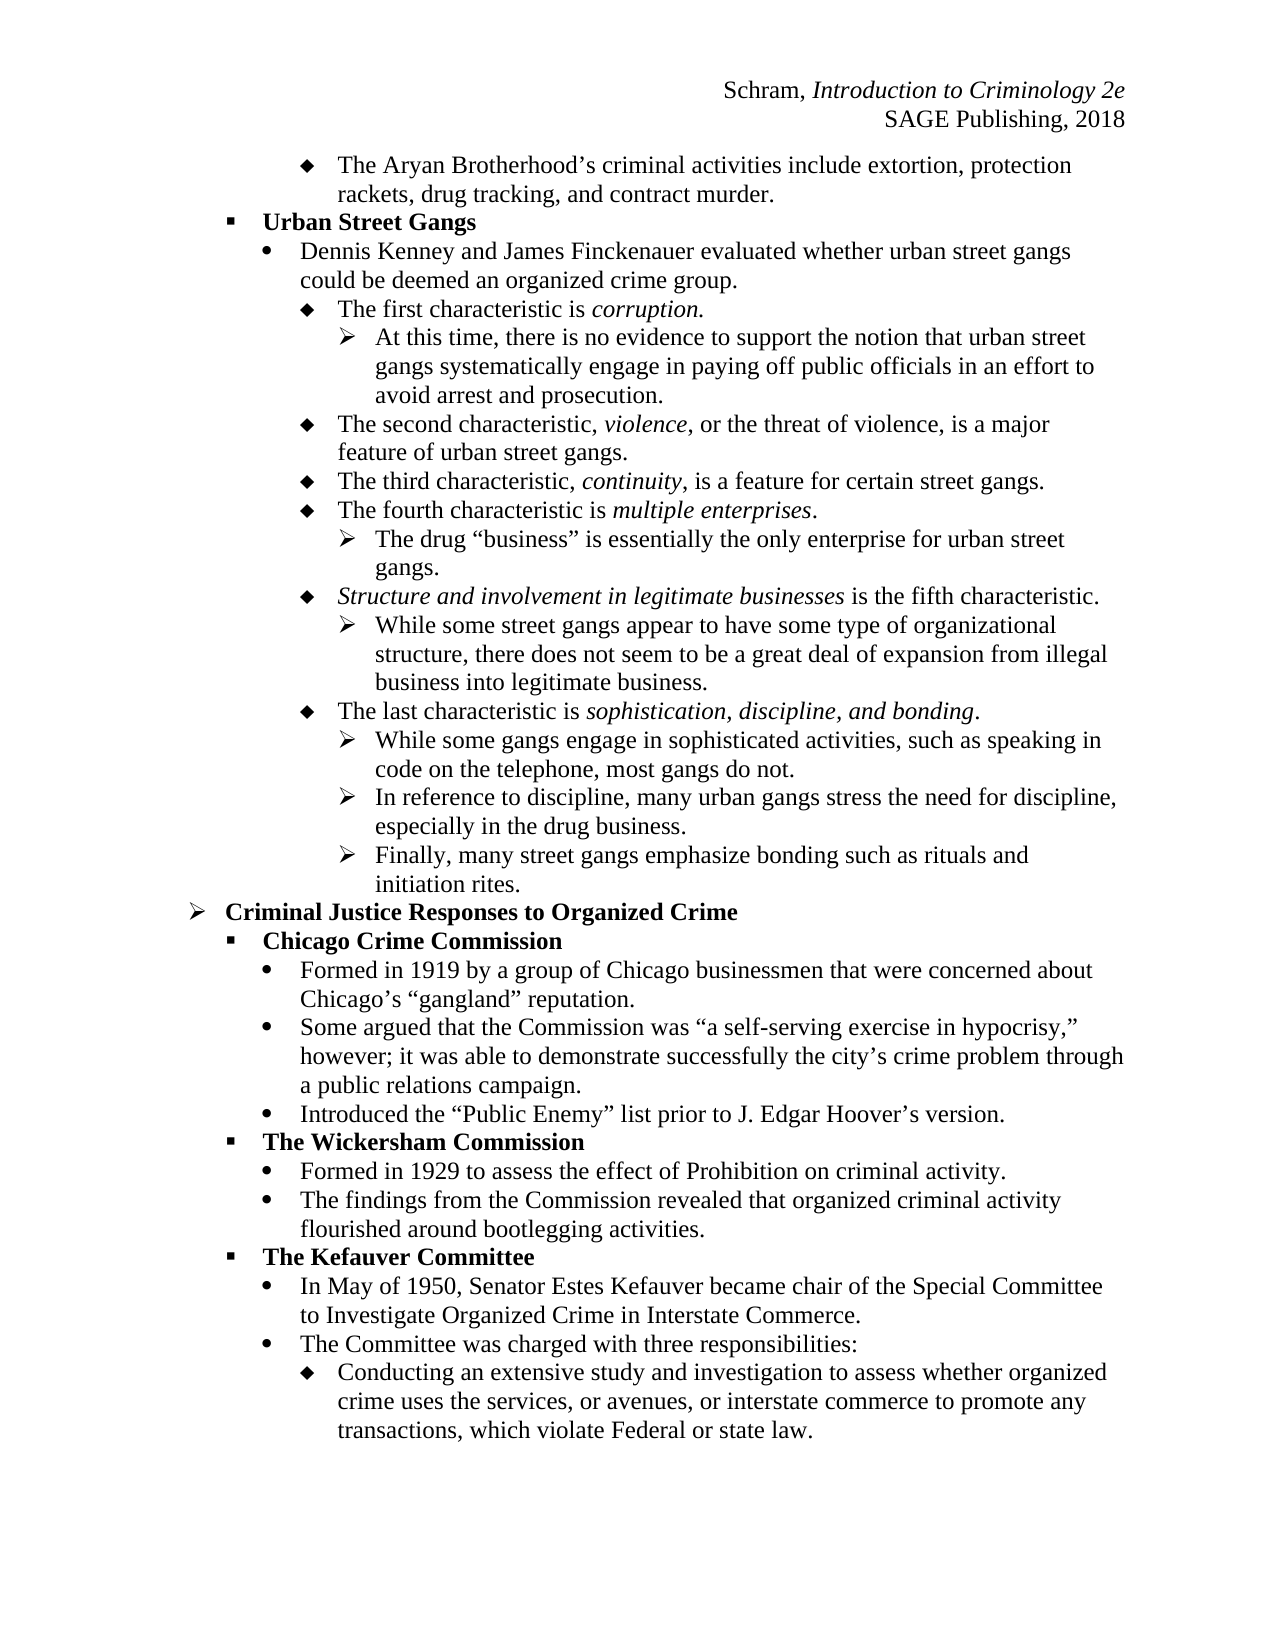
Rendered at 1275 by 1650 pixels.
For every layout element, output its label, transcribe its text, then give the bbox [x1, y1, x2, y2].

list The last characteristic is sophistication, discipline, and bonding. [300, 696, 1125, 725]
list Introduced the “Public Enemy” list prior to J. Edgar Hoover’s version. [262, 1099, 1125, 1127]
list The drug “business” is essentially the only enterprise for urban street gangs. [337, 524, 1125, 581]
list In reference to discipline, many urban gangs stress the need for discipline, especially in the drug business. [337, 782, 1125, 840]
list While some gangs engage in sophisticated activities, such as speaking in code on the telephone, most gangs do not. [337, 725, 1125, 782]
list The findings from the Commission revealed that organized criminal activity flourished around bootlegging activities. [262, 1185, 1125, 1242]
list The fourth characteristic is multiple enterprises. [300, 495, 1125, 524]
list Finally, many street gangs emphasize bonding such as rituals and initiation rites. [337, 840, 1125, 897]
list The Wickersham Commission [225, 1127, 1125, 1156]
list The second characteristic, violence, or the threat of violence, is a major feature of urban street gangs. [300, 409, 1125, 466]
list Formed in 1919 by a group of Chicago businessmen that were concerned about Chicago’s “gangland” reputation. [262, 955, 1125, 1012]
list The first characteristic is corruption. [300, 294, 1125, 322]
list At this time, there is no evidence to support the notion that urban street gangs systematically engage in paying off public officials in an effort to avoid arrest and prosecution. [337, 322, 1125, 409]
list The Aryan Brotherhood’s criminal activities include extortion, protection rackets, drug tracking, and contract murder. [300, 150, 1125, 207]
list The Committee was charged with three responsibilities: [262, 1329, 1125, 1357]
list The Kefauver Committee [225, 1242, 1125, 1271]
list Criminal Justice Responses to Organized Crime [187, 897, 1125, 926]
list Structure and involvement in legitimate businesses is the fifth characteristic. [300, 581, 1125, 610]
list Formed in 1929 to assess the effect of Prohibition on criminal activity. [262, 1156, 1125, 1185]
list Urban Street Gangs [225, 207, 1125, 236]
list While some street gangs appear to have some type of organizational structure, there does not seem to be a great deal of expansion from illegal business into legitimate business. [337, 610, 1125, 696]
list In May of 1950, Senator Estes Kefauver became chair of the Special Committee to Investigate Organized Crime in Interstate Commerce. [262, 1271, 1125, 1329]
list Conducting an extensive study and investigation to assess whether organized crime uses the services, or avenues, or interstate commerce to promote any transactions, which violate Federal or state law. [300, 1357, 1125, 1444]
list Some argued that the Commission was “a self-serving exercise in hypocrisy,” however; it was able to demonstrate successfully the city’s crime problem through a public relations campaign. [262, 1012, 1125, 1099]
list Dennis Kenney and James Finckenauer evaluated whether urban street gangs could be deemed an organized crime group. [262, 236, 1125, 294]
list Chicago Crime Commission [225, 926, 1125, 955]
list The third characteristic, continuity, is a feature for certain street gangs. [300, 466, 1125, 495]
